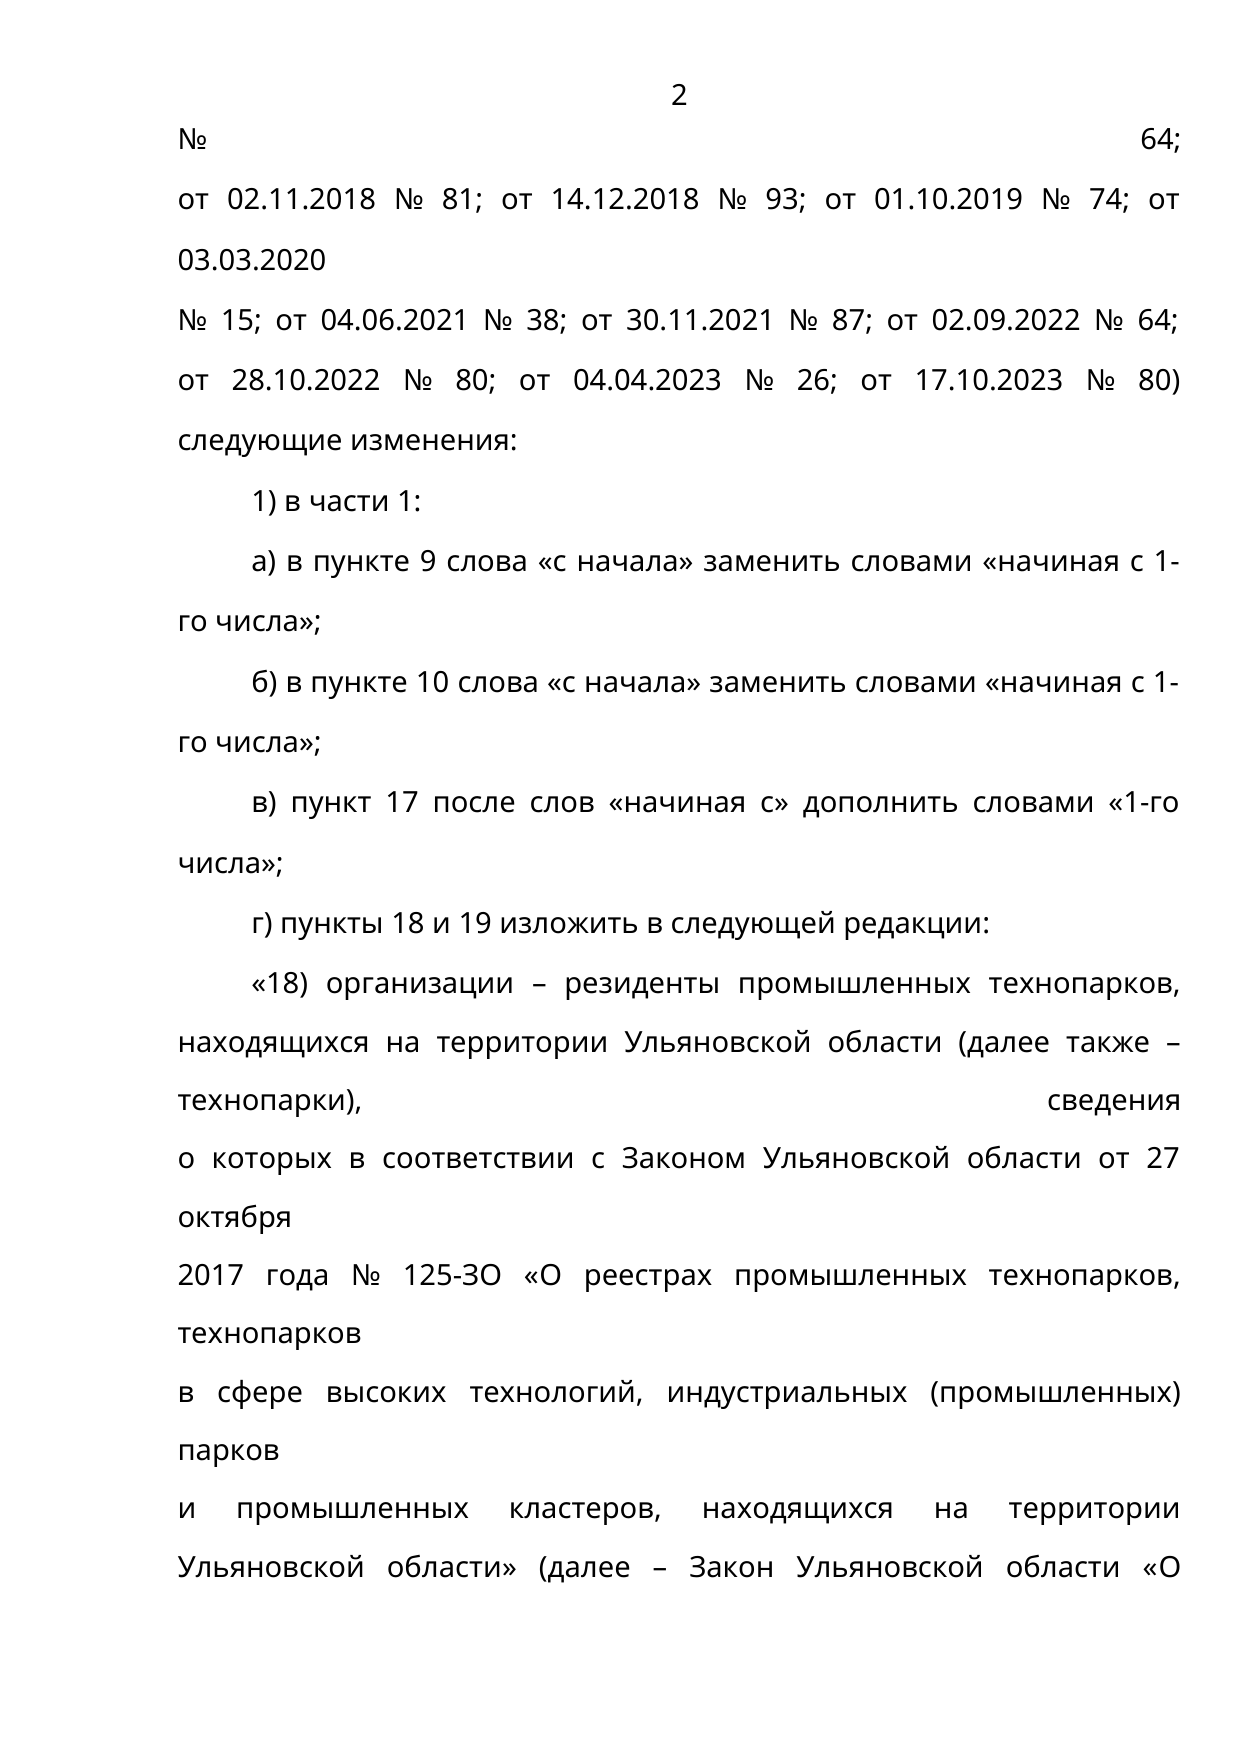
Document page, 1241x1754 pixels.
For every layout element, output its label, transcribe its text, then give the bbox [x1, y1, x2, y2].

text 1) в части 1: [177, 480, 1181, 520]
text в) пункт 17 после слов «начиная с» дополнить словами «1-го числа»; [177, 782, 1181, 882]
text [177, 962, 1181, 1586]
text а) в пункте 9 слова «с начала» заменить словами «начиная с 1-го числа»; [177, 540, 1181, 640]
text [177, 118, 1181, 459]
text б) в пункте 10 слова «с начала» заменить словами «начиная с 1-го числа»; [177, 661, 1181, 761]
text г) пункты 18 и 19 изложить в следующей редакции: [177, 902, 1181, 942]
